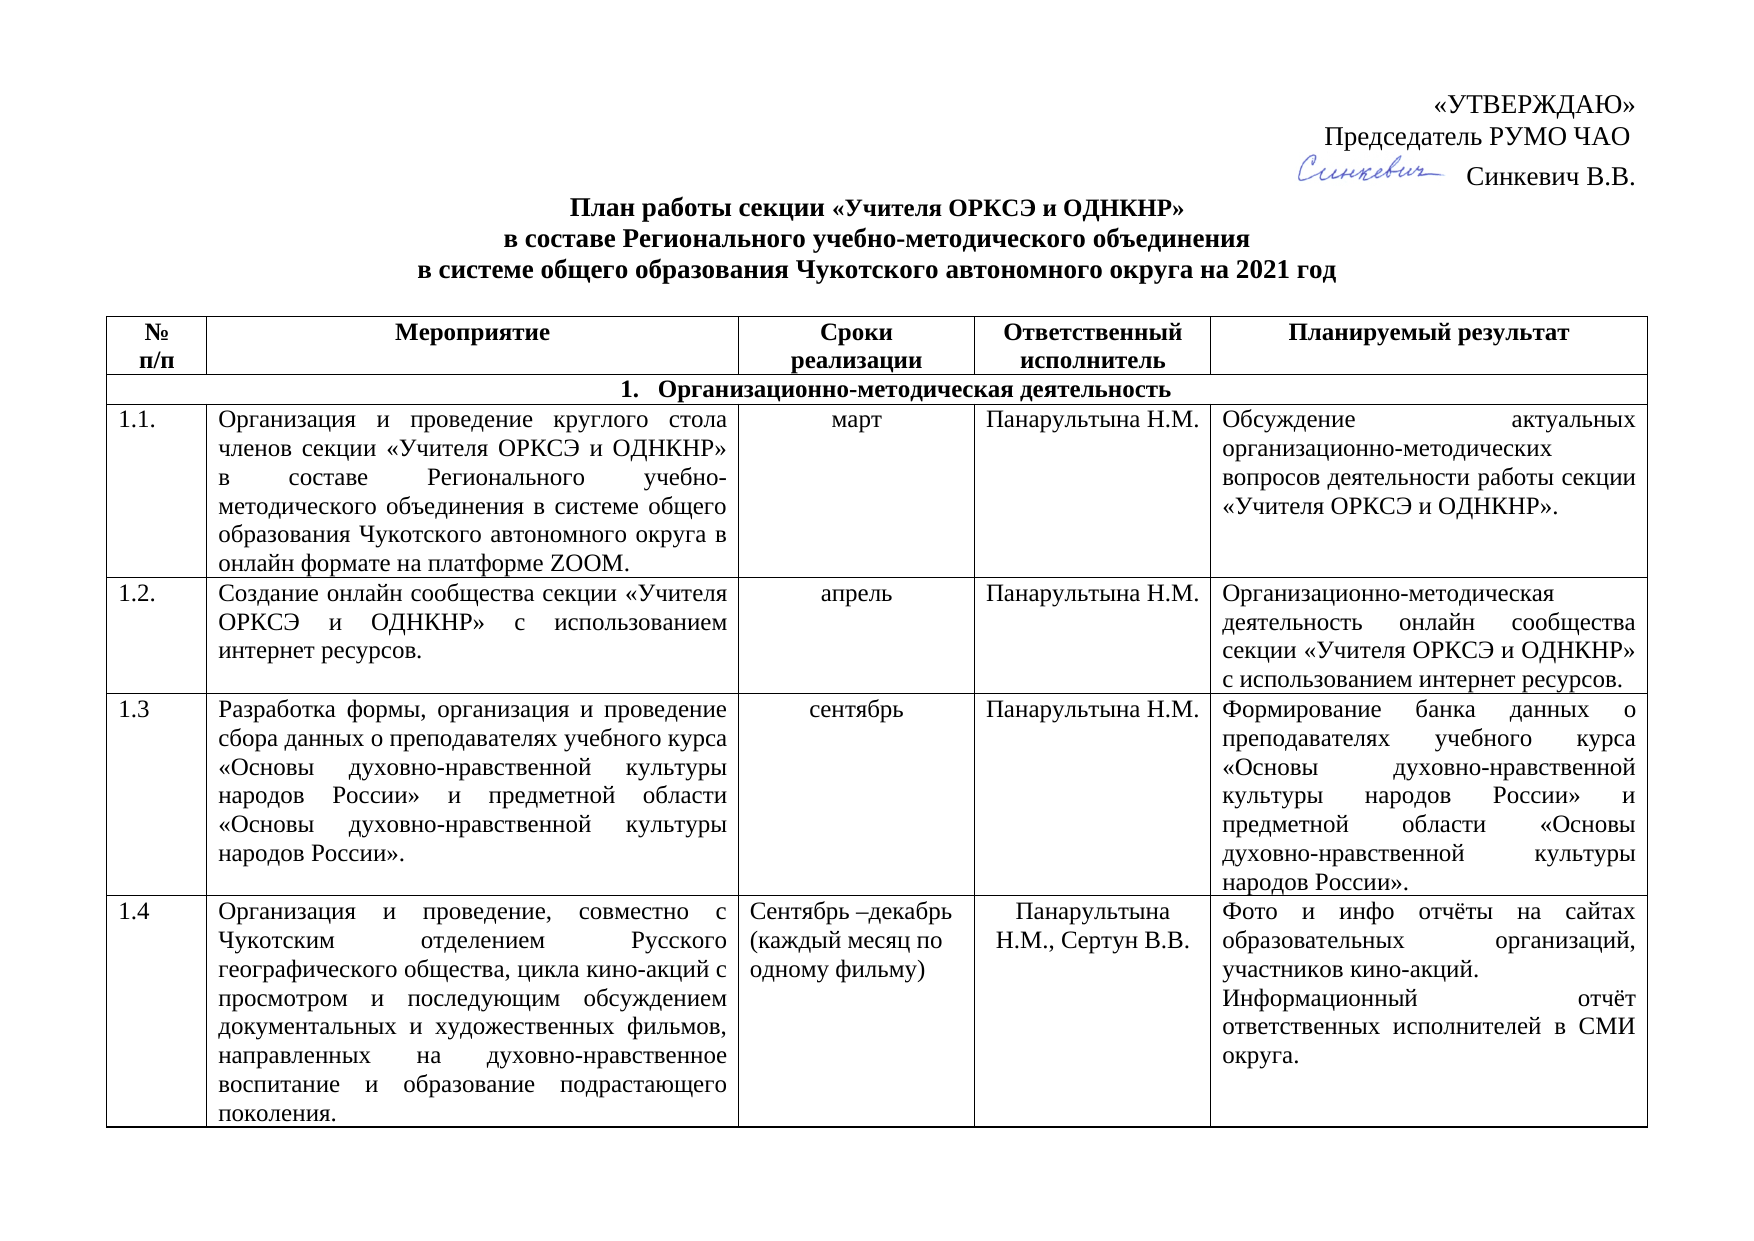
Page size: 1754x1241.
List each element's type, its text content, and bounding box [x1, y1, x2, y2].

table_header Мероприятие [207, 317, 738, 374]
table_cell Организация и проведение, совместно с Чукотским отделением Русского географического общества, цикла кино-акций с просмотром и последующим обсуждением документальных и художественных фильмов, направленных на духовно-нравственное воспитание и образование подрастающего поколения. [207, 896, 738, 1126]
table_cell апрель [739, 578, 974, 693]
text Синкевич В.В. [118, 151, 1636, 191]
table_cell 1.3 [107, 694, 206, 895]
table_header Ответственный исполнитель [975, 317, 1210, 374]
table_cell 1.2. [107, 578, 206, 693]
table_header № п/п [107, 317, 206, 374]
text в системе общего образования Чукотского автономного округа на 2021 год [118, 253, 1636, 284]
table_cell Панарультына Н.М. [975, 405, 1210, 577]
table_cell сентябрь [739, 694, 974, 895]
table_cell Формирование банка данных о преподавателях учебного курса «Основы духовно-нравственной культуры народов России» и предметной области «Основы духовно-нравственной культуры народов России». [1211, 694, 1647, 895]
table_cell Обсуждение актуальных организационно-методических вопросов деятельности работы секции «Учителя ОРКСЭ и ОДНКНР». [1211, 405, 1647, 577]
text в составе Регионального учебно-методического объединения [118, 222, 1636, 253]
table_cell Создание онлайн сообщества секции «Учителя ОРКСЭ и ОДНКНР» с использованием интернет ресурсов. [207, 578, 738, 693]
table_cell Организационно-методическая деятельность [107, 375, 1647, 403]
text План работы секции «Учителя ОРКСЭ и ОДНКНР» [118, 191, 1636, 222]
table_cell Фото и инфо отчёты на сайтах образовательных организаций, участников кино-акций. Информационный отчёт ответственных исполнителей в СМИ округа. [1211, 896, 1647, 1126]
table_cell Панарультына Н.М., Сертун В.В. [975, 896, 1210, 1126]
table_header Планируемый результат [1211, 317, 1647, 374]
text Председатель РУМО ЧАО [118, 120, 1636, 151]
picture [1294, 151, 1447, 186]
table_cell Организация и проведение круглого стола членов секции «Учителя ОРКСЭ и ОДНКНР» в составе Регионального учебно-методического объединения в системе общего образования Чукотского автономного округа в онлайн формате на платформе ZOOM. [207, 405, 738, 577]
table_cell март [739, 405, 974, 577]
table_cell Панарультына Н.М. [975, 578, 1210, 693]
table_cell Организационно-методическая деятельность онлайн сообщества секции «Учителя ОРКСЭ и ОДНКНР» с использованием интернет ресурсов. [1211, 578, 1647, 693]
table_cell Сентябрь –декабрь (каждый месяц по одному фильму) [739, 896, 974, 1126]
table_cell Панарультына Н.М. [975, 694, 1210, 895]
table_cell 1.1. [107, 405, 206, 577]
table_cell Разработка формы, организация и проведение сбора данных о преподавателях учебного курса «Основы духовно-нравственной культуры народов России» и предметной области «Основы духовно-нравственной культуры народов России». [207, 694, 738, 895]
text «УТВЕРЖДАЮ» [118, 89, 1636, 120]
table_cell 1.4 [107, 896, 206, 1126]
table_header Сроки реализации [739, 317, 974, 374]
